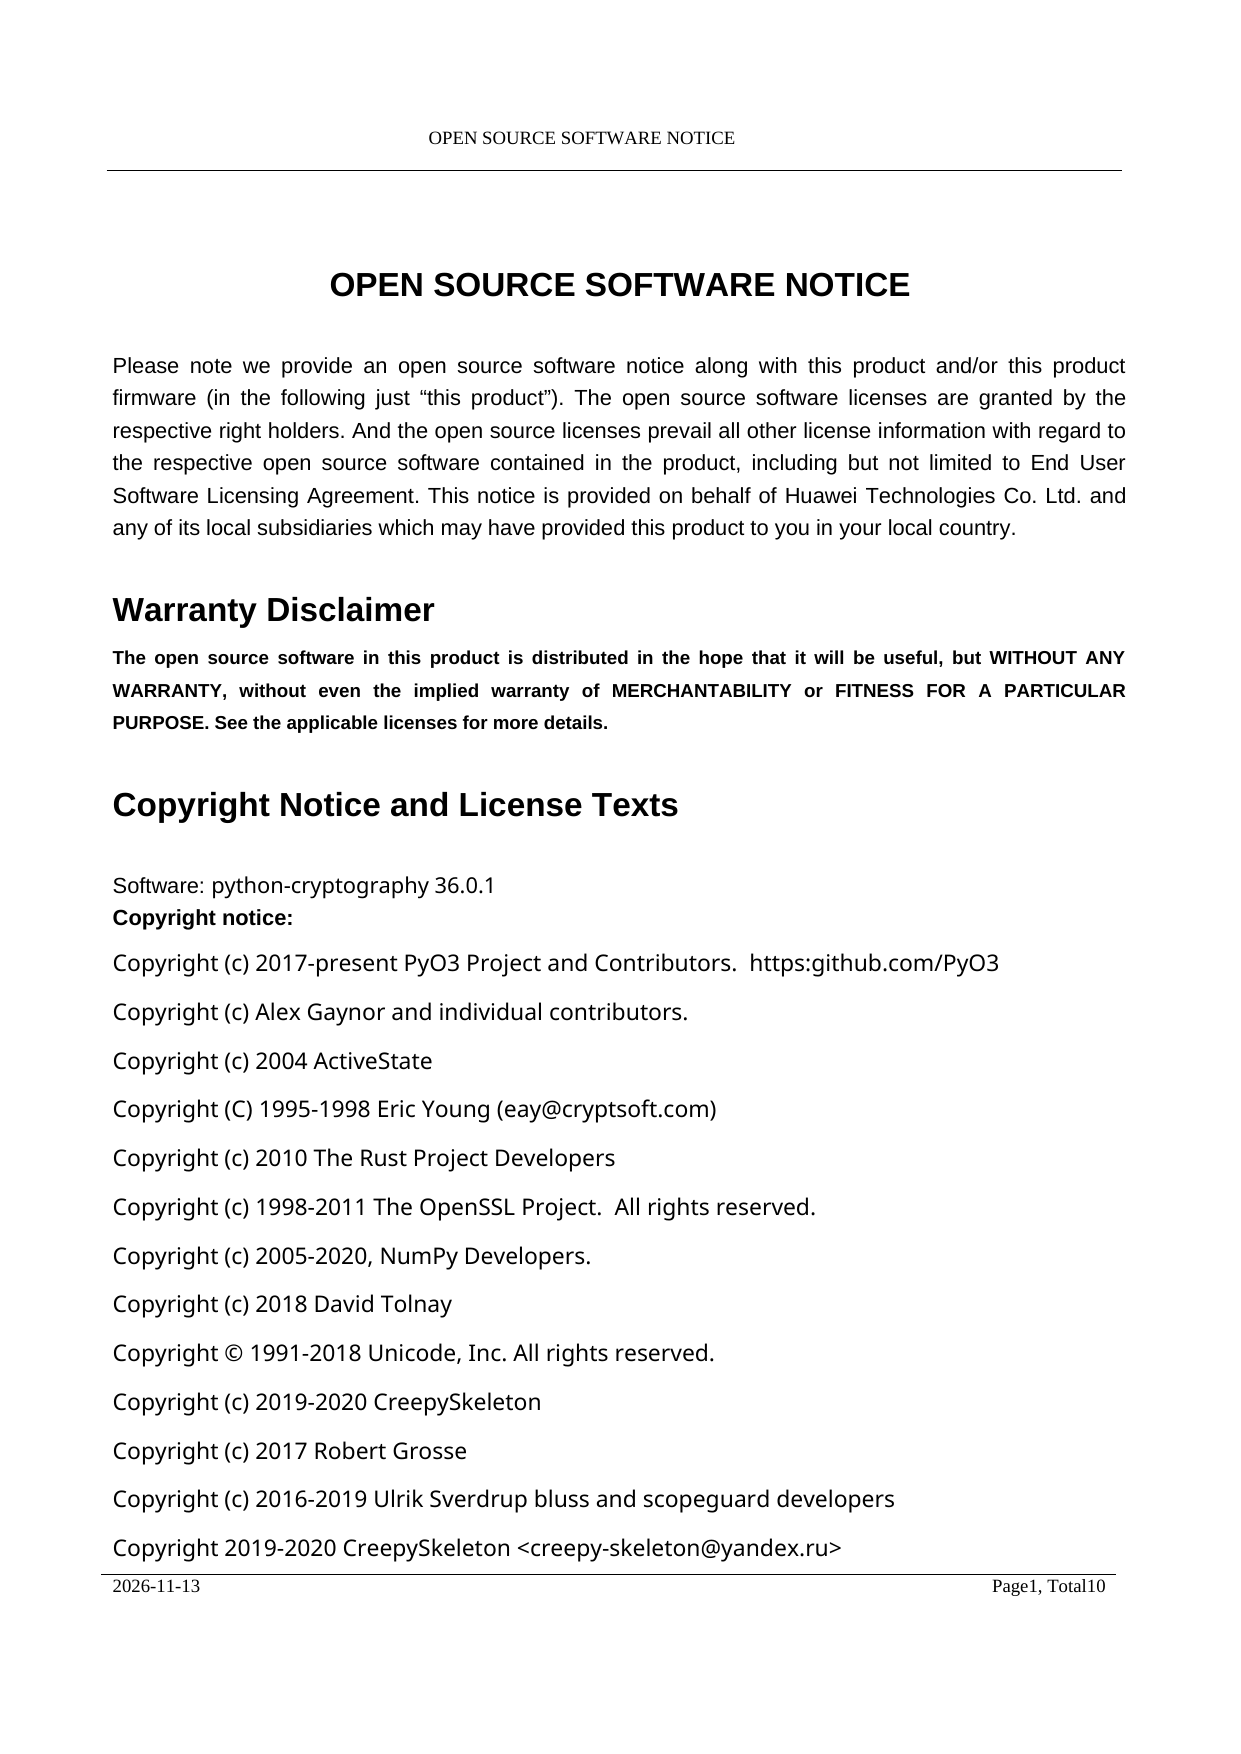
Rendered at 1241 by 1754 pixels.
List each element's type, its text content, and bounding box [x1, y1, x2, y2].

text The open source software in this product is distributed in the hope that it will be useful, but WITHOUT ANY WARRANTY, without even the implied warranty of MERCHANTABILITY or FITNESS FOR A PARTICULAR PURPOSE. See the applicable licenses for more details. [112, 641, 1128, 739]
text Software: python-cryptography 36.0.1 [112, 869, 1128, 901]
text Warranty Disclaimer [112, 576, 1128, 641]
text OPEN SOURCE SOFTWARE NOTICE [112, 251, 1128, 316]
text Copyright notice: [112, 901, 1128, 934]
text Copyright Notice and License Texts [112, 771, 1128, 836]
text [112, 947, 1128, 1564]
text Please note we provide an open source software notice along with this product and/or this product firmware (in the following just “this product”). The open source software licenses are granted by the respective right holders. And the open source licenses prevail all other license information with regard to the respective open source software contained in the product, including but not limited to End User Software Licensing Agreement. This notice is provided on behalf of Huawei Technologies Co. Ltd. and any of its local subsidiaries which may have provided this product to you in your local country. [112, 349, 1128, 544]
